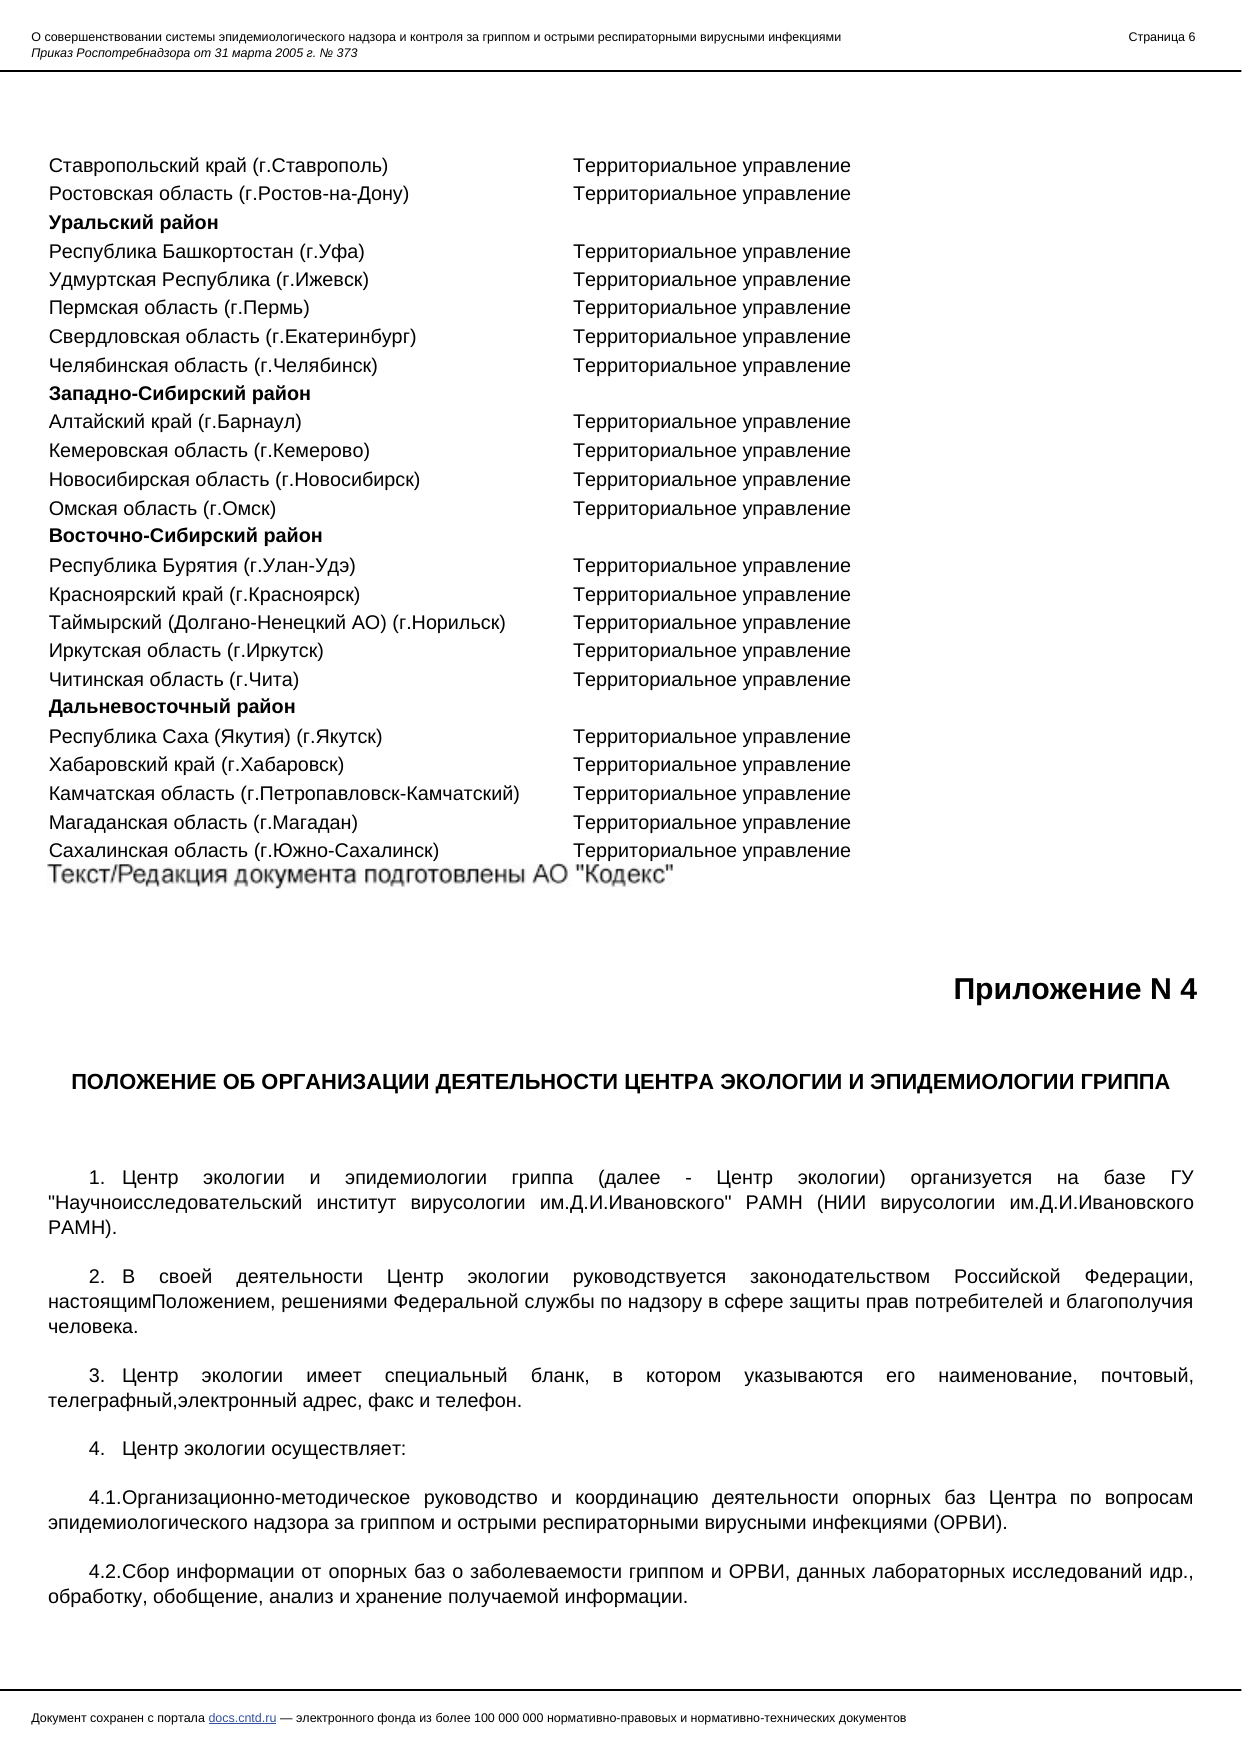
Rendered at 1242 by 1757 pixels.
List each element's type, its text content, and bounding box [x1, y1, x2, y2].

table_cell Алтайский край (г.Барнаул) [49, 410, 573, 439]
list Сбор информации от опорных баз о заболеваемости гриппом и ОРВИ, данных лабораторных исследований идр., обработку, обобщение, анализ и хранение получаемой информации. [48, 1560, 1195, 1607]
table_cell Республика Саха (Якутия) (г.Якутск) [49, 725, 573, 753]
table_cell Красноярский край (г.Красноярск) [49, 583, 573, 611]
text ПОЛОЖЕНИЕ ОБ ОРГАНИЗАЦИИ ДЕЯТЕЛЬНОСТИ ЦЕНТРА ЭКОЛОГИИ И ЭПИДЕМИОЛОГИИ ГРИППА [47, 1069, 1195, 1094]
table_cell Ставропольский край (г.Ставрополь) [49, 154, 573, 182]
list Организационно-методическое руководство и координацию деятельности опорных баз Центра по вопросам эпидемиологического надзора за гриппом и острыми респираторными вирусными инфекциями (ОРВИ). [48, 1486, 1195, 1534]
list Центр экологии осуществляет: [48, 1437, 1195, 1460]
list Центр экологии и эпидемиологии гриппа (далее - Центр экологии) организуется на базе ГУ "Научноисследовательский институт вирусологии им.Д.И.Ивановского" РАМН (НИИ вирусологии им.Д.И.Ивановского РАМН). [48, 1166, 1195, 1239]
table_cell Территориальное управление [573, 410, 857, 439]
picture [46, 863, 675, 890]
table_cell Территориальное управление [573, 240, 857, 268]
table_cell Омская область (г.Омск) Восточно-Сибирский район [49, 496, 573, 553]
table_cell Таймырский (Долгано-Ненецкий АО) (г.Норильск) [49, 611, 573, 639]
table_cell Магаданская область (г.Магадан) [49, 811, 573, 839]
table_cell Пермская область (г.Пермь) [49, 296, 573, 325]
table_cell Территориальное управление [573, 182, 857, 240]
table_cell Территориальное управление [573, 554, 857, 582]
table_cell Республика Башкортостан (г.Уфа) [49, 240, 573, 268]
table_cell Территориальное управление [573, 496, 857, 553]
table_cell Удмуртская Республика (г.Ижевск) [49, 268, 573, 296]
table_cell Иркутская область (г.Иркутск) [49, 639, 573, 668]
table_cell Территориальное управление [573, 611, 857, 639]
table_cell Читинская область (г.Чита) Дальневосточный район [49, 668, 573, 725]
table_cell Новосибирская область (г.Новосибирск) [49, 468, 573, 496]
table_cell Территориальное управление [573, 354, 857, 410]
table_cell Территориальное управление [573, 439, 857, 468]
table_cell Территориальное управление [573, 154, 857, 182]
table_cell Территориальное управление [573, 296, 857, 325]
list В своей деятельности Центр экологии руководствуется законодательством Российской Федерации, настоящимПоложением, решениями Федеральной службы по надзору в сфере защиты прав потребителей и благополучия человека. [48, 1265, 1195, 1338]
table_cell Территориальное управление [573, 839, 857, 863]
table_cell Территориальное управление [573, 811, 857, 839]
table_cell Территориальное управление [573, 782, 857, 811]
table_cell Территориальное управление [573, 583, 857, 611]
table_cell Территориальное управление [573, 725, 857, 753]
list Центр экологии имеет специальный бланк, в котором указываются его наименование, почтовый, телеграфный,электронный адрес, факс и телефон. [48, 1363, 1195, 1411]
text Приложение N 4 [47, 971, 1197, 1006]
table_cell Территориальное управление [573, 753, 857, 782]
table_cell Сахалинская область (г.Южно-Сахалинск) [49, 839, 573, 863]
table_cell Территориальное управление [573, 668, 857, 725]
table_cell Челябинская область (г.Челябинск) Западно-Сибирский район [49, 354, 573, 410]
table_cell Территориальное управление [573, 325, 857, 354]
table_cell Кемеровская область (г.Кемерово) [49, 439, 573, 468]
table_cell Хабаровский край (г.Хабаровск) [49, 753, 573, 782]
table_cell Камчатская область (г.Петропавловск-Камчатский) [49, 782, 573, 811]
table_cell Территориальное управление [573, 468, 857, 496]
table_cell Территориальное управление [573, 639, 857, 668]
table_cell Ростовская область (г.Ростов-на-Дону) Уральский район [49, 182, 573, 240]
table_cell Свердловская область (г.Екатеринбург) [49, 325, 573, 354]
table_cell Республика Бурятия (г.Улан-Удэ) [49, 554, 573, 582]
table_cell Территориальное управление [573, 268, 857, 296]
